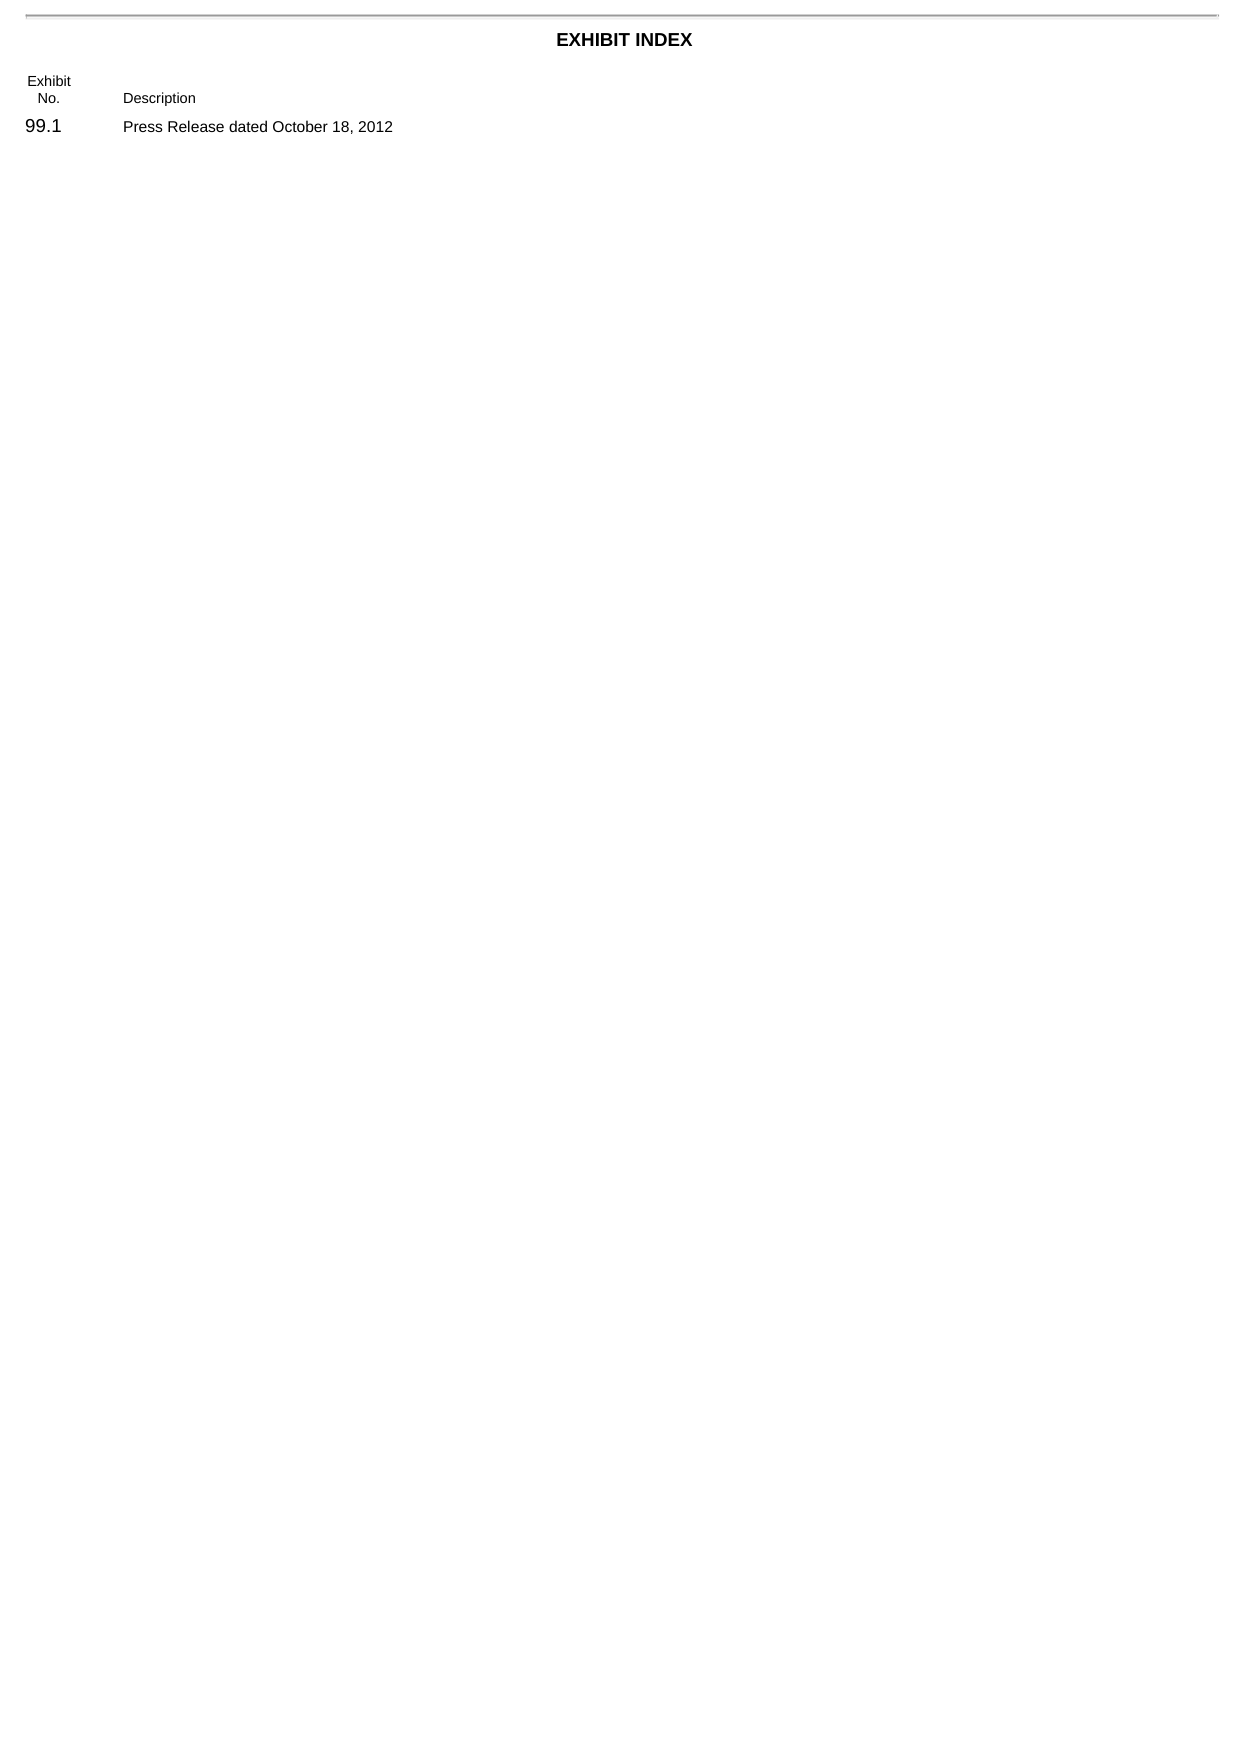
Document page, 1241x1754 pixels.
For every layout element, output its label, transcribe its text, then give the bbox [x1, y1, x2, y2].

picture [23, 14, 1220, 21]
text Exhibit [27, 72, 1090, 89]
text EXHIBIT INDEX [25, 28, 692, 50]
text 99.1 Press Release dated October 18, 2012 [25, 115, 1090, 137]
text No. Description [37, 89, 1090, 106]
